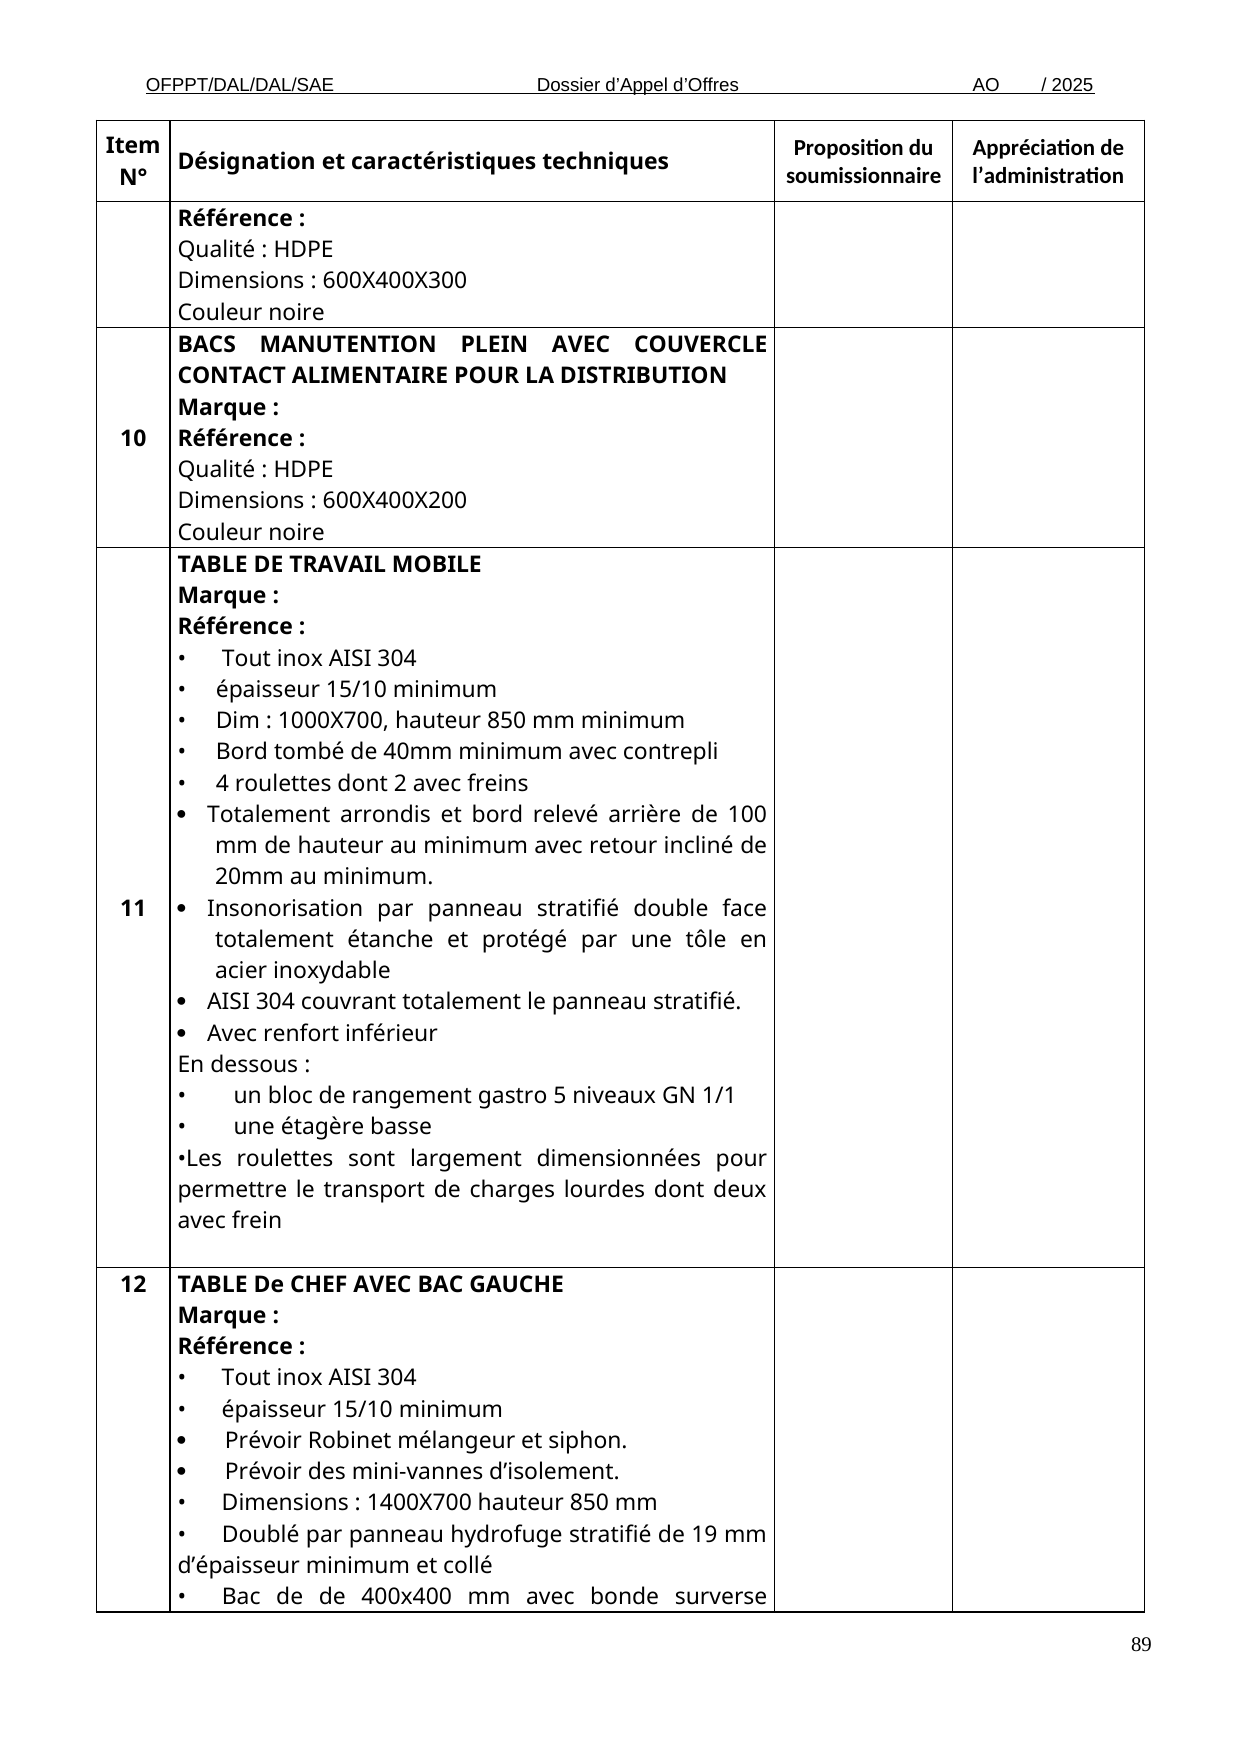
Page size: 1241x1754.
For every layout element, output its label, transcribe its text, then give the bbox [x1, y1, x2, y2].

table_cell 10 [97, 328, 169, 547]
table_cell [775, 328, 952, 547]
table_cell 12 [97, 1268, 169, 1611]
table_cell [775, 202, 952, 327]
table_cell [775, 1268, 952, 1611]
table_cell [953, 202, 1144, 327]
table_header Appréciation de l’administration [953, 121, 1144, 201]
table_cell BACS MANUTENTION PLEIN AVEC COUVERCLE CONTACT ALIMENTAIRE POUR LA DISTRIBUTION Marque : Référence : Qualité : HDPE Dimensions : 600X400X200 Couleur noire [171, 328, 774, 547]
table_cell 11 [97, 548, 169, 1267]
table_cell TABLE DE TRAVAIL MOBILE Marque : Référence : • Tout inox AISI 304 • épaisseur 15/10 minimum • Dim : 1000X700, hauteur 850 mm minimum • Bord tombé de 40mm minimum avec contrepli • 4 roulettes dont 2 avec freins Totalement arrondis et bord relevé arrière de 100 mm de hauteur au minimum avec retour incliné de 20mm au minimum. Insonorisation par panneau stratifié double face totalement étanche et protégé par une tôle en acier inoxydable AISI 304 couvrant totalement le panneau stratifié. Avec renfort inférieur En dessous : • un bloc de rangement gastro 5 niveaux GN 1/1 • une étagère basse •Les roulettes sont largement dimensionnées pour permettre le transport de charges lourdes dont deux avec frein [171, 548, 774, 1267]
table_cell [953, 548, 1144, 1267]
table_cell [171, 1268, 774, 1611]
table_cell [171, 202, 774, 327]
table_cell 9 [97, 202, 169, 327]
table_cell [775, 548, 952, 1267]
table_header Désignation et caractéristiques techniques [171, 121, 774, 201]
table_cell [953, 1268, 1144, 1611]
table_header Proposition du soumissionnaire [775, 121, 952, 201]
table_header Item N° [97, 121, 169, 201]
table_cell [953, 328, 1144, 547]
